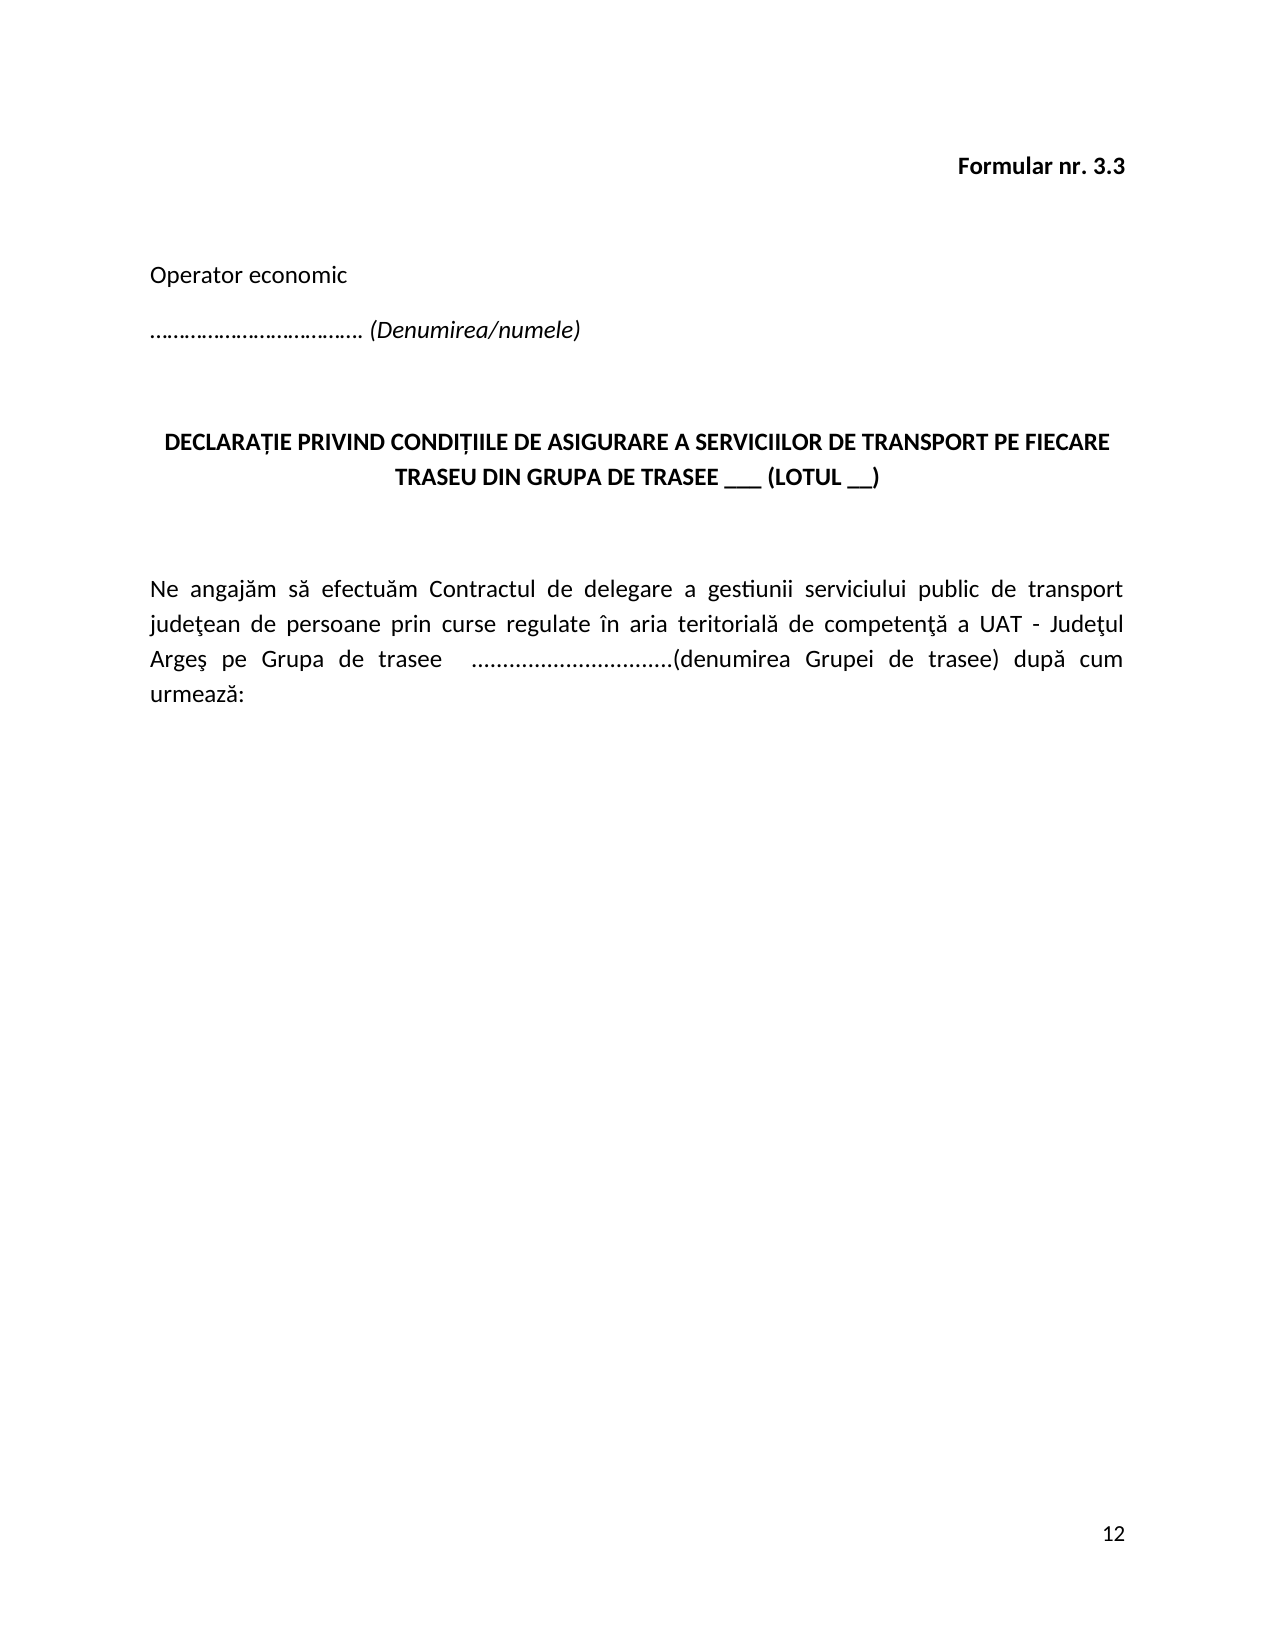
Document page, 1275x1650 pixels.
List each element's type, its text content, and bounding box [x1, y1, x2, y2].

text DECLARAȚIE PRIVIND CONDIȚIILE DE ASIGURARE A SERVICIILOR DE TRANSPORT PE FIECARE TRASEU DIN GRUPA DE TRASEE ___ (LOTUL __) [150, 426, 1125, 492]
text Formular nr. 3.3 [150, 150, 1125, 181]
text ………………………………. (Denumirea/numele) [150, 315, 1125, 345]
text Ne angajăm să efectuăm Contractul de delegare a gestiunii serviciului public de transport judeţean de persoane prin curse regulate în aria teritorială de competenţă a UAT - Judeţul Argeş pe Grupa de trasee ................................(denumirea Grupei de trasee) după cum urmează: [150, 573, 1125, 708]
text Operator economic [150, 259, 1125, 289]
